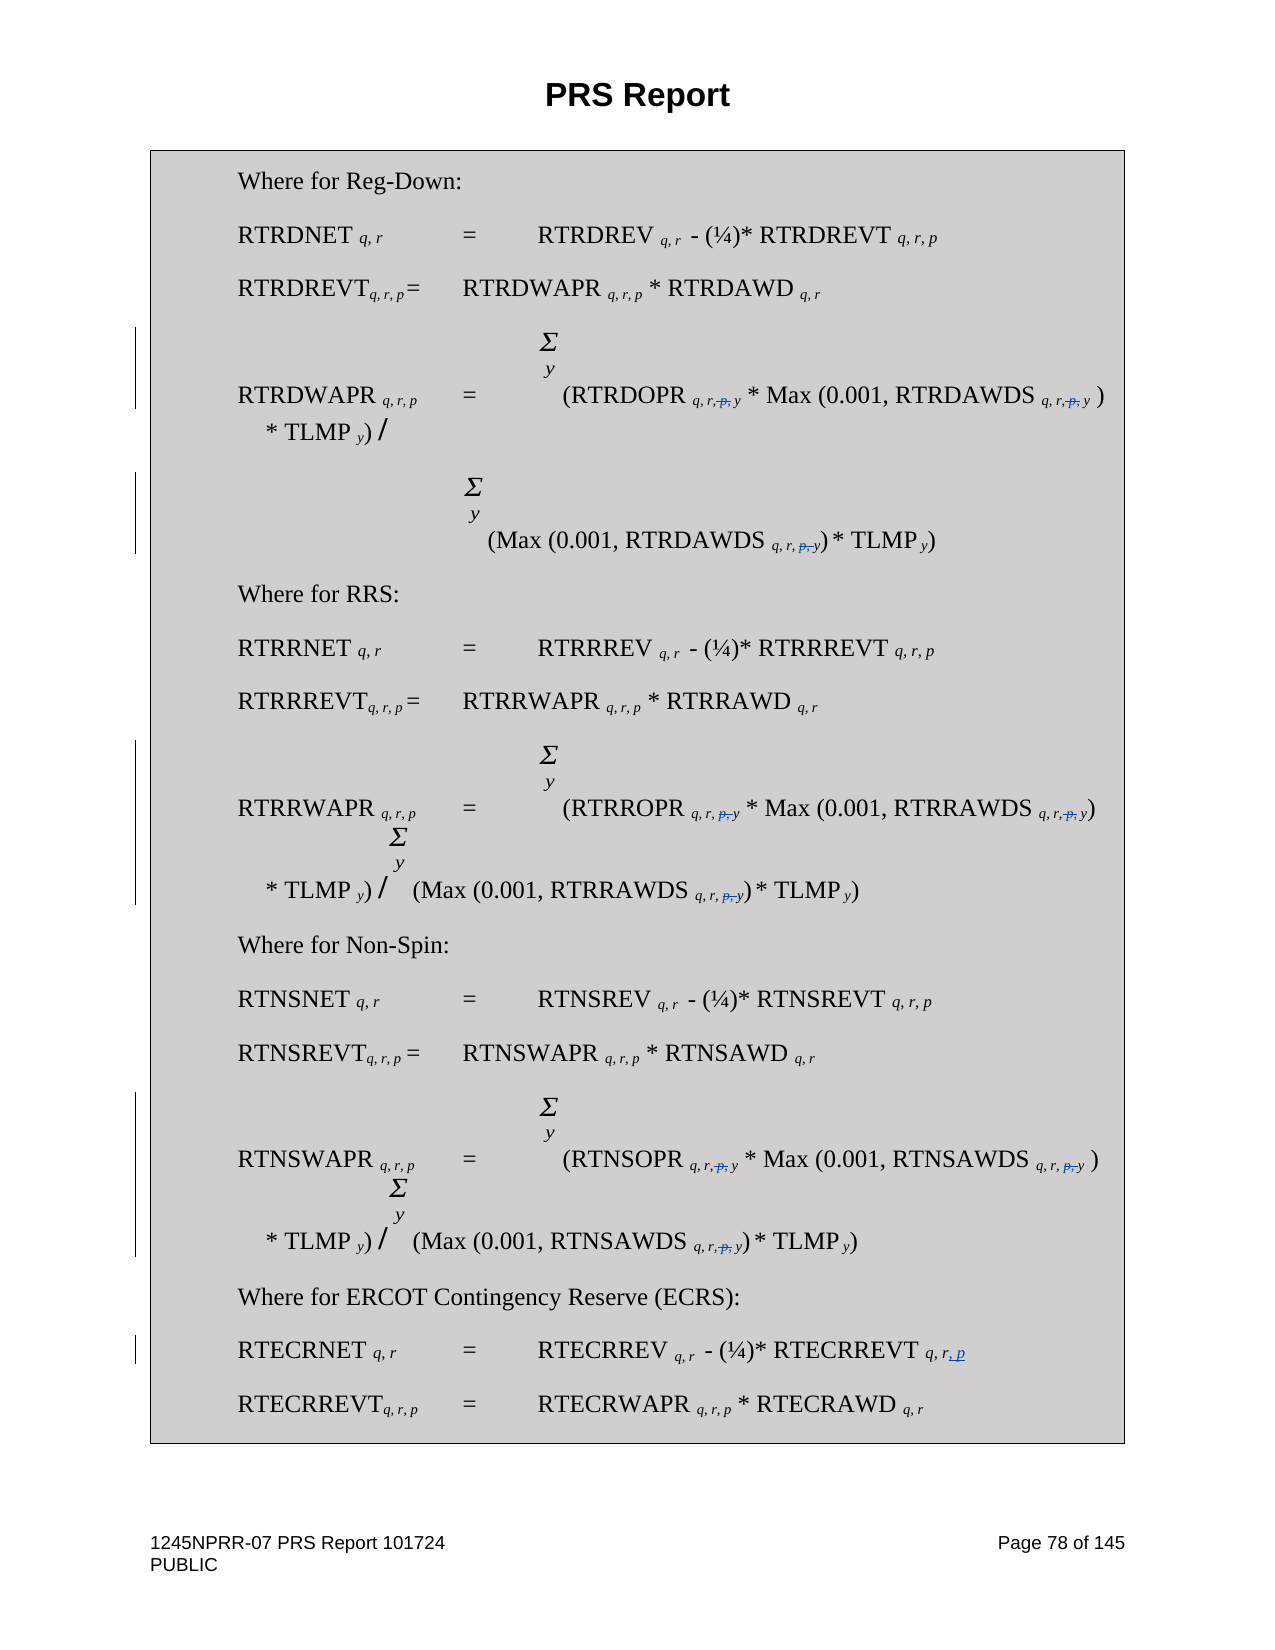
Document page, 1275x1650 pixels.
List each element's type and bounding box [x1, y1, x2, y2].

table_header [151, 151, 1124, 1443]
